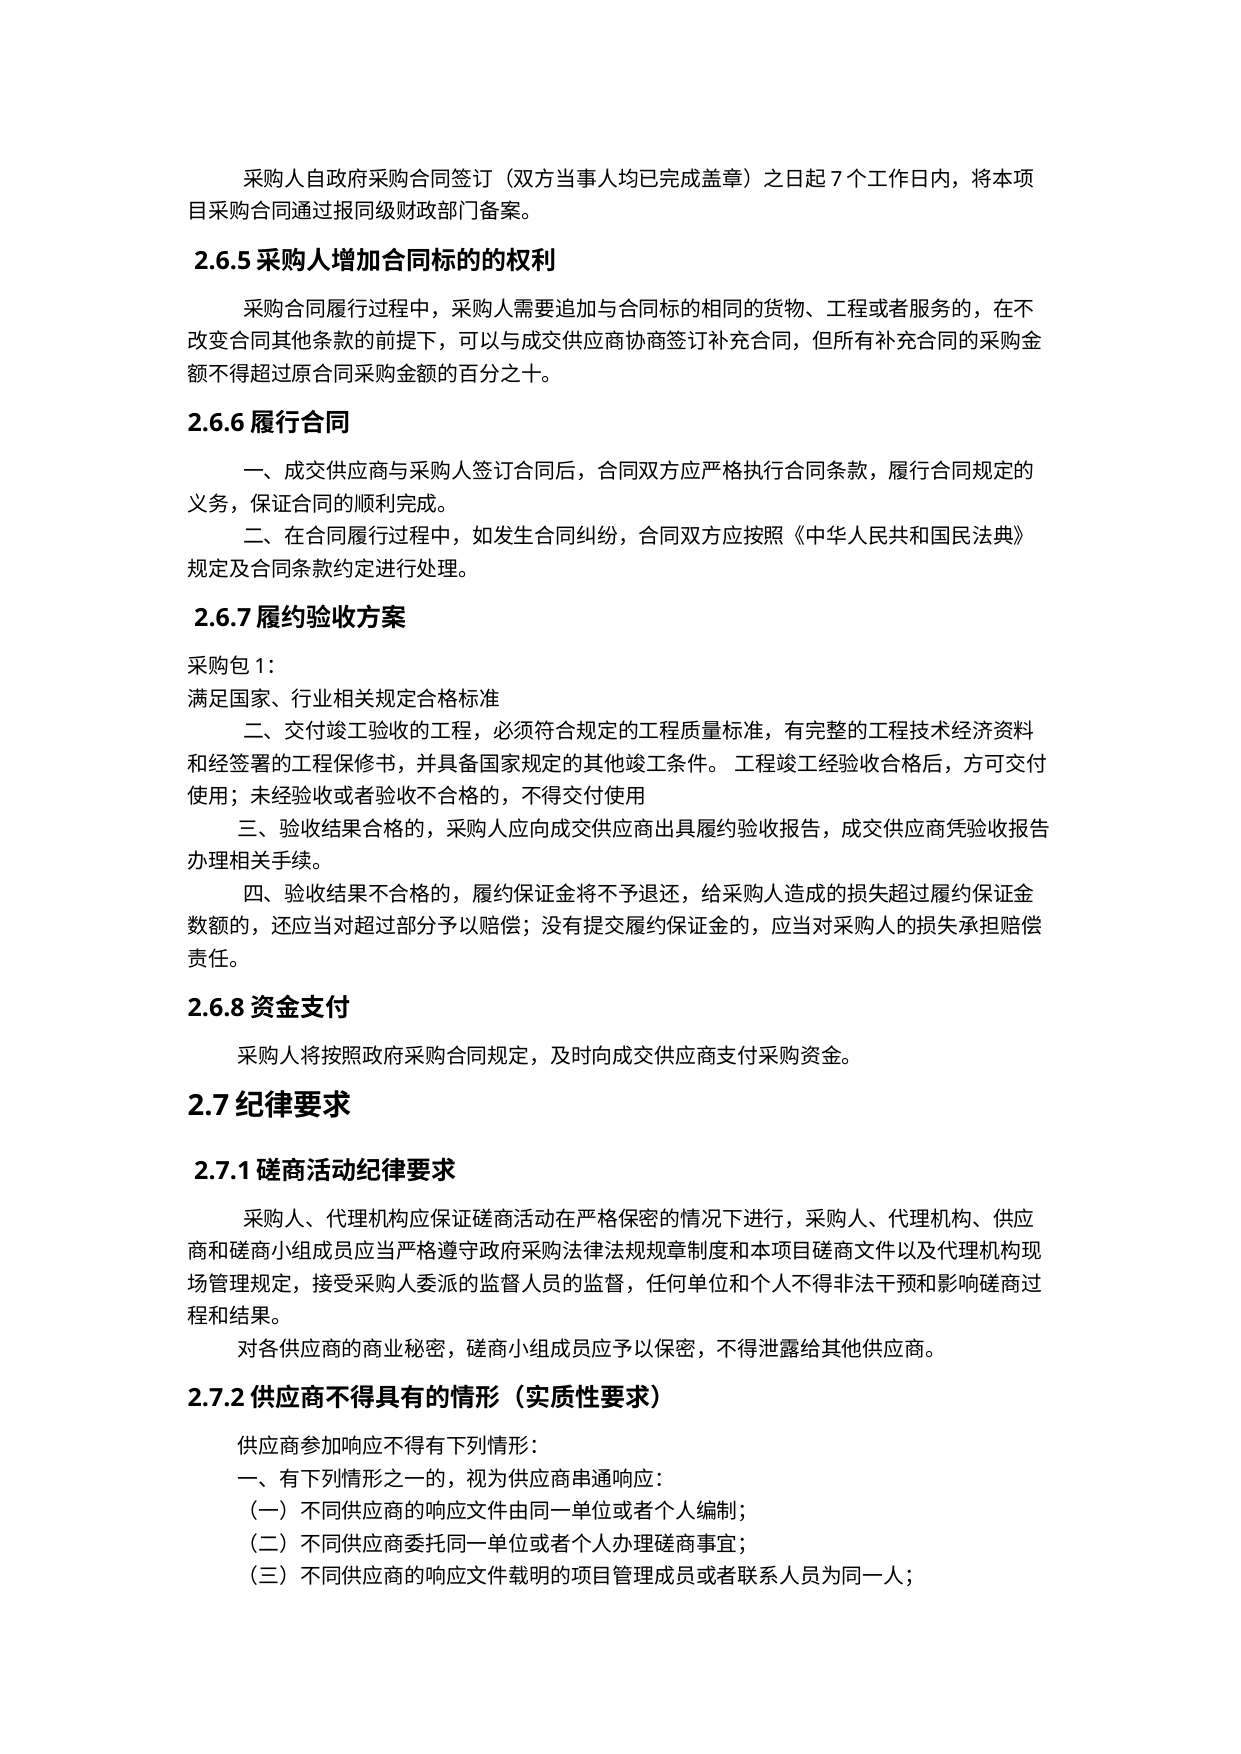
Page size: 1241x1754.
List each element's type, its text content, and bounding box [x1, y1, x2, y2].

text 2.6.7履约验收方案 [187, 584, 1053, 649]
text （一）不同供应商的响应文件由同一单位或者个人编制； [187, 1494, 1053, 1527]
text 2.6.6履行合同 [187, 389, 1053, 454]
text 采购包1： [187, 649, 1053, 682]
text 一、有下列情形之一的，视为供应商串通响应： [187, 1462, 1053, 1494]
text 满足国家、行业相关规定合格标准 [187, 682, 1053, 714]
text 对各供应商的商业秘密，磋商小组成员应予以保密，不得泄露给其他供应商。 [187, 1332, 1053, 1364]
text 采购人、代理机构应保证磋商活动在严格保密的情况下进行，采购人、代理机构、供应商和磋商小组成员应当严格遵守政府采购法律法规规章制度和本项目磋商文件以及代理机构现场管理规定，接受采购人委派的监督人员的监督，任何单位和个人不得非法干预和影响磋商过程和结果。 [187, 1202, 1053, 1332]
text 2.6.5采购人增加合同标的的权利 [187, 227, 1053, 292]
text （三）不同供应商的响应文件载明的项目管理成员或者联系人员为同一人； [187, 1559, 1053, 1592]
text （二）不同供应商委托同一单位或者个人办理磋商事宜； [187, 1527, 1053, 1559]
text 采购人自政府采购合同签订（双方当事人均已完成盖章）之日起7个工作日内，将本项目采购合同通过报同级财政部门备案。 [187, 162, 1053, 227]
text 2.6.8资金支付 [187, 974, 1053, 1039]
text 供应商参加响应不得有下列情形： [187, 1429, 1053, 1462]
text 2.7.1磋商活动纪律要求 [187, 1137, 1053, 1202]
text 三、验收结果合格的，采购人应向成交供应商出具履约验收报告，成交供应商凭验收报告办理相关手续。 [187, 812, 1053, 877]
text 2.7.2供应商不得具有的情形（实质性要求） [187, 1364, 1053, 1429]
text 四、验收结果不合格的，履约保证金将不予退还，给采购人造成的损失超过履约保证金数额的，还应当对超过部分予以赔偿；没有提交履约保证金的，应当对采购人的损失承担赔偿责任。 [187, 877, 1053, 974]
text 一、成交供应商与采购人签订合同后，合同双方应严格执行合同条款，履行合同规定的义务，保证合同的顺利完成。 [187, 454, 1053, 519]
text 二、交付竣工验收的工程，必须符合规定的工程质量标准，有完整的工程技术经济资料和经签署的工程保修书，并具备国家规定的其他竣工条件。 工程竣工经验收合格后，方可交付使用；未经验收或者验收不合格的，不得交付使用 [187, 714, 1053, 812]
text 2.7纪律要求 [187, 1072, 1053, 1137]
text 采购合同履行过程中，采购人需要追加与合同标的相同的货物、工程或者服务的，在不改变合同其他条款的前提下，可以与成交供应商协商签订补充合同，但所有补充合同的采购金额不得超过原合同采购金额的百分之十。 [187, 292, 1053, 389]
text 采购人将按照政府采购合同规定，及时向成交供应商支付采购资金。 [187, 1039, 1053, 1072]
text 二、在合同履行过程中，如发生合同纠纷，合同双方应按照《中华人民共和国民法典》规定及合同条款约定进行处理。 [187, 519, 1053, 584]
